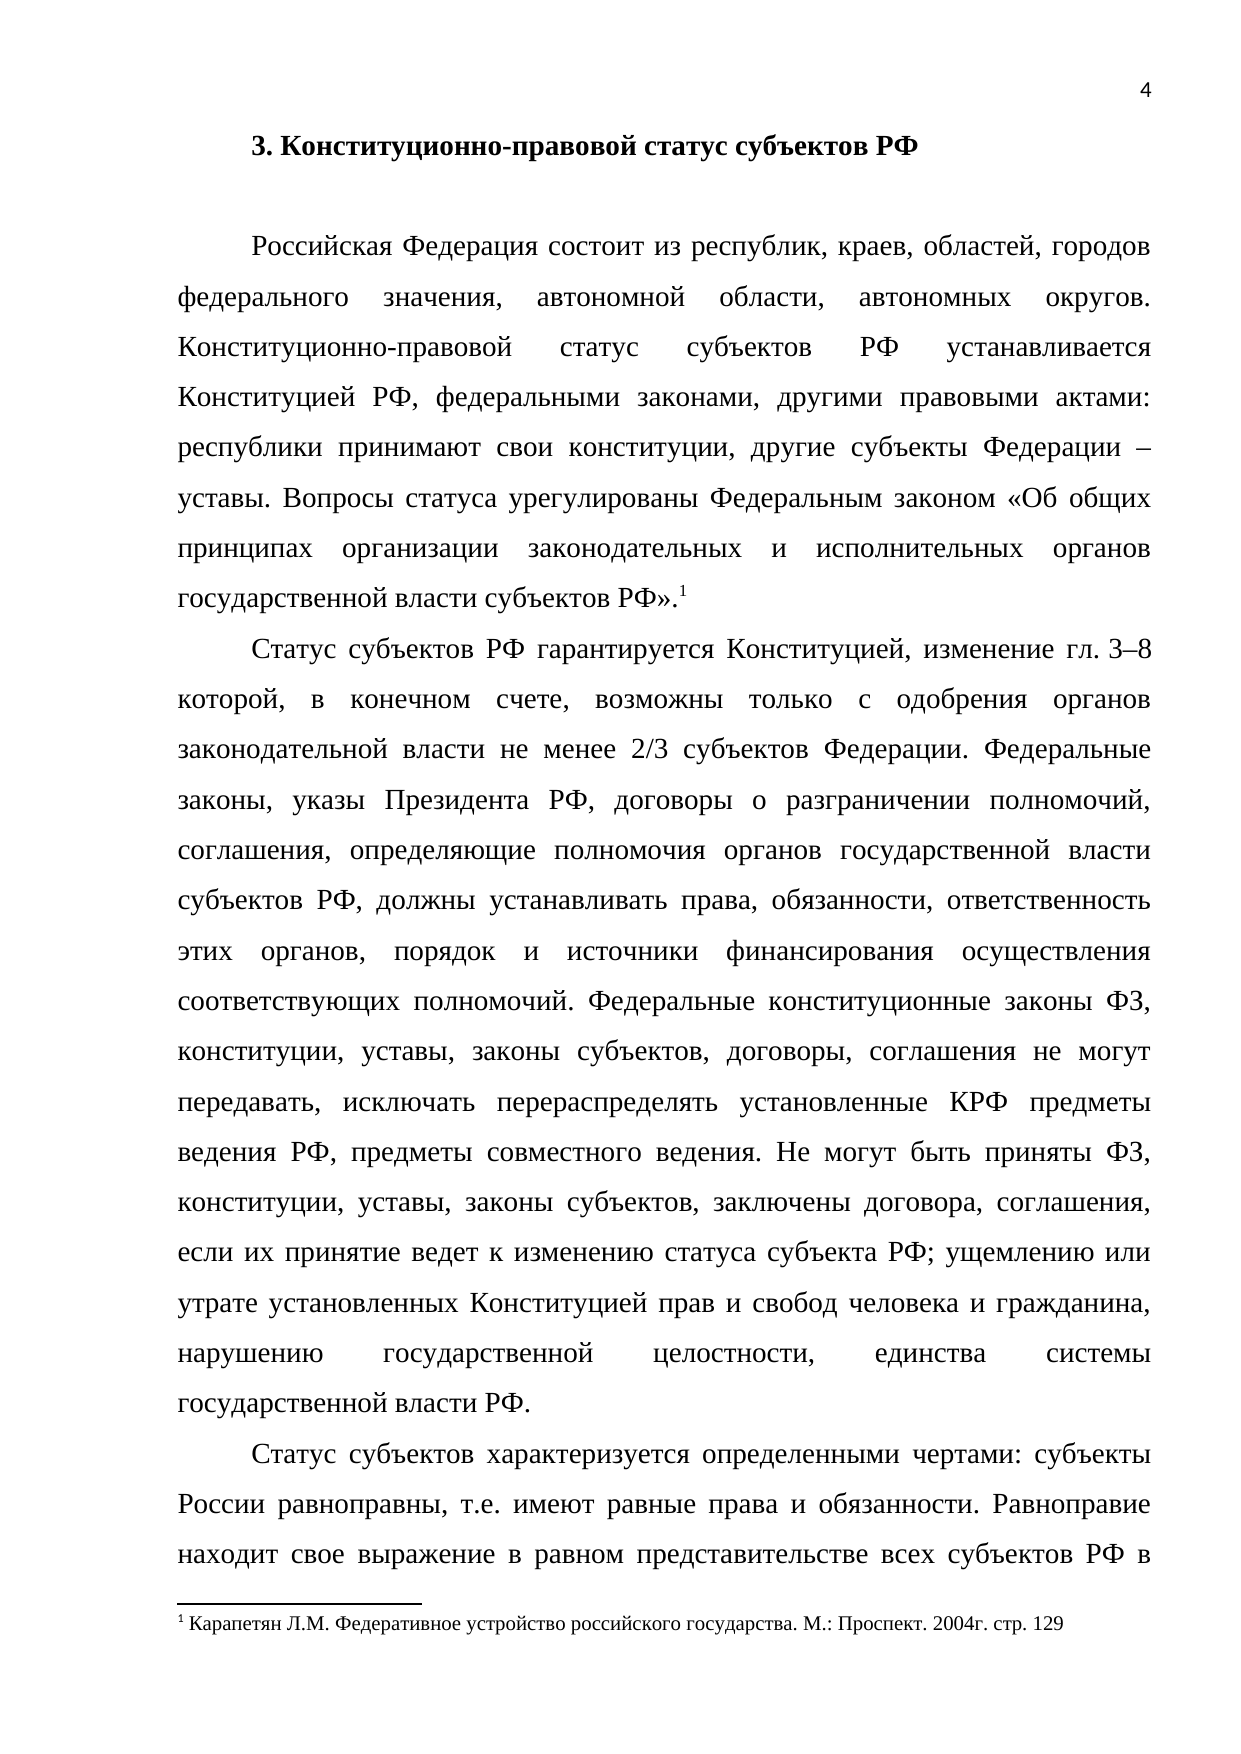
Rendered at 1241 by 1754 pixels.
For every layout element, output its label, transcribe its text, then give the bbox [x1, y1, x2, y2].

text 3. Конституционно-правовой статус субъектов РФ [177, 128, 1152, 161]
text Статус субъектов РФ гарантируется Конституцией, изменение гл. 3–8 которой, в конечном счете, возможны только с одобрения органов законодательной власти не менее 2/3 субъектов Федерации. Федеральные законы, указы Президента РФ, договоры о разграничении полномочий, соглашения, определяющие полномочия органов государственной власти субъектов РФ, должны устанавливать права, обязанности, ответственность этих органов, порядок и источники финансирования осуществления соответствующих полномочий. Федеральные конституционные законы ФЗ, конституции, уставы, законы субъектов, договоры, соглашения не могут передавать, исключать перераспределять установленные КРФ предметы ведения РФ, предметы совместного ведения. Не могут быть приняты ФЗ, конституции, уставы, законы субъектов, заключены договора, соглашения, если их принятие ведет к изменению статуса субъекта РФ; ущемлению или утрате установленных Конституцией прав и свобод человека и гражданина, нарушению государственной целостности, единства системы государственной власти РФ. [177, 631, 1152, 1419]
text Российская Федерация состоит из республик, краев, областей, городов федерального значения, автономной области, автономных округов. Конституционно-правовой статус субъектов РФ устанавливается Конституцией РФ, федеральными законами, другими правовыми актами: республики принимают свои конституции, другие субъекты Федерации – уставы. Вопросы статуса урегулированы Федеральным законом «Об общих принципах организации законодательных и исполнительных органов государственной власти субъектов РФ». [177, 228, 1152, 614]
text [177, 1436, 1152, 1570]
